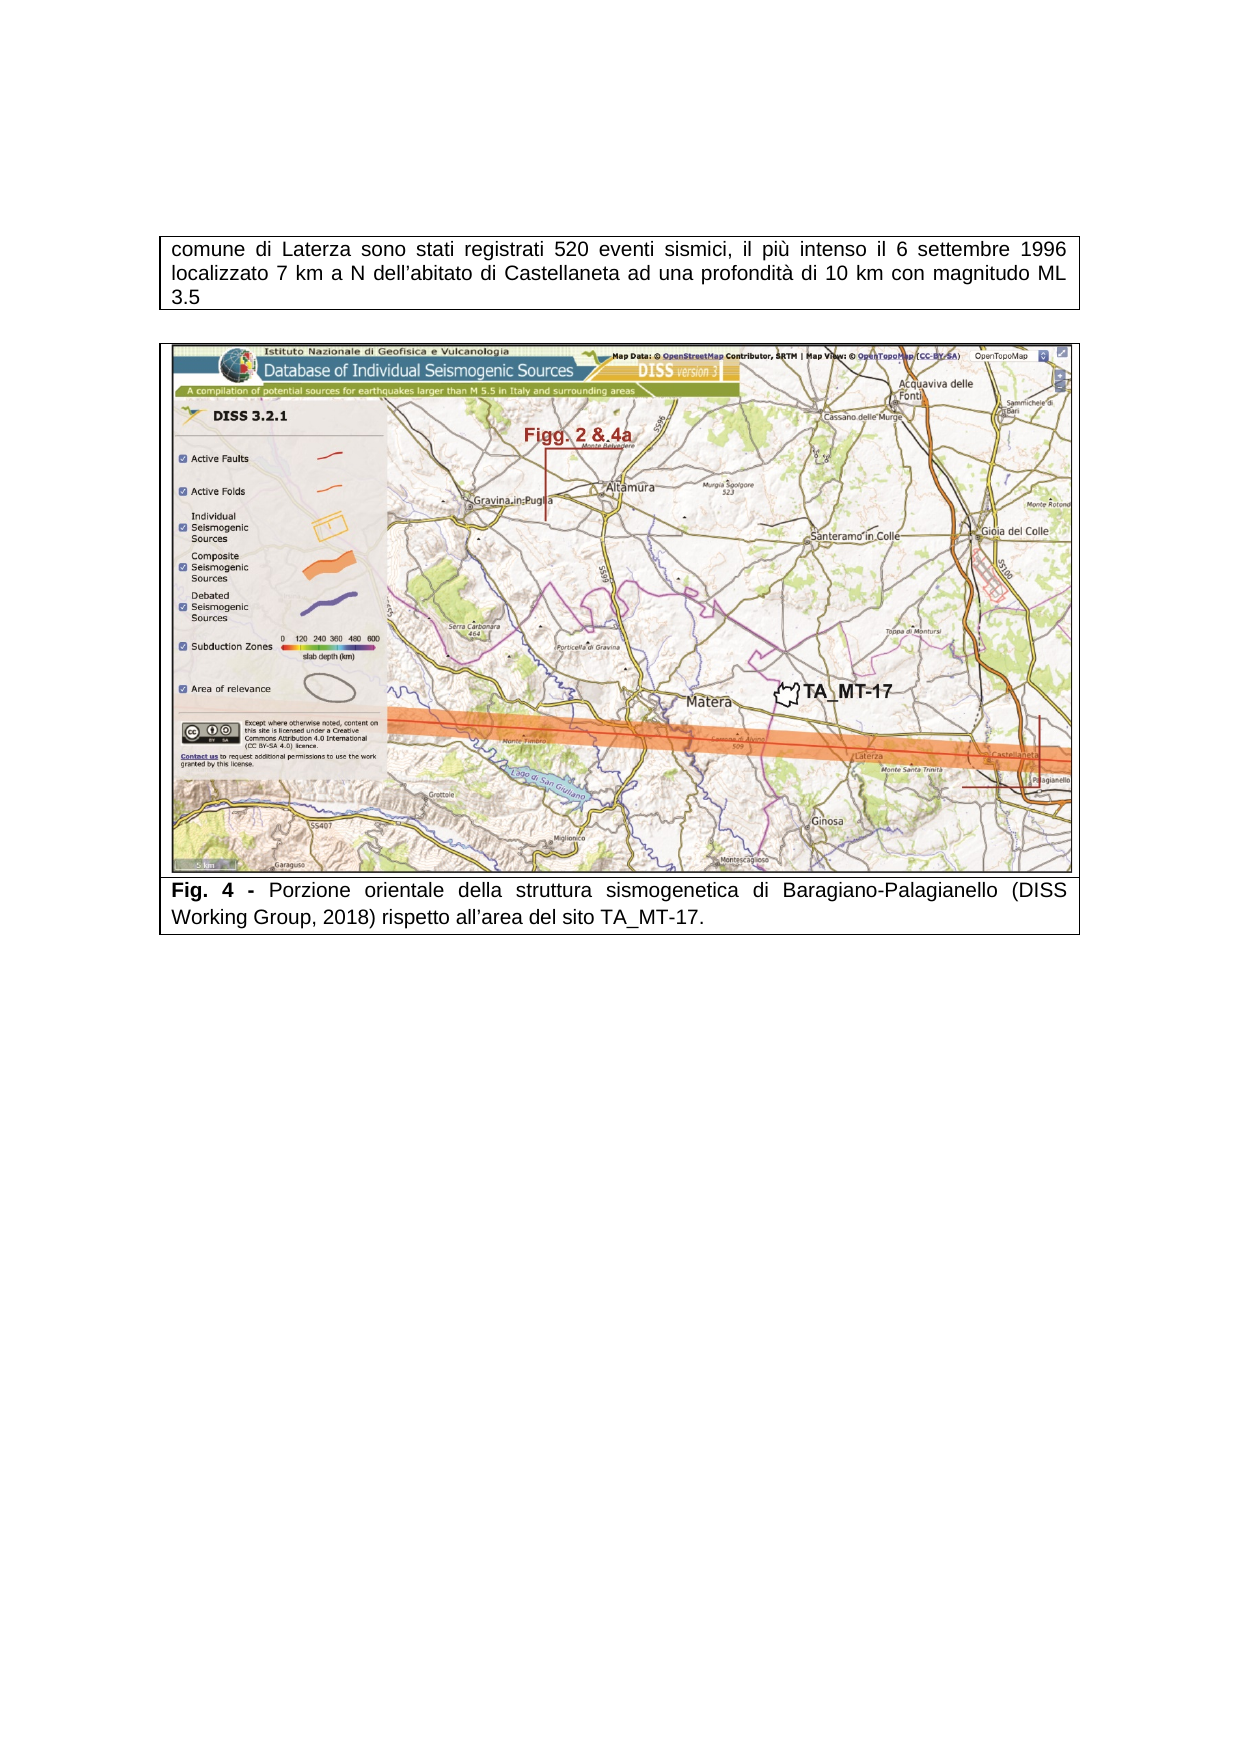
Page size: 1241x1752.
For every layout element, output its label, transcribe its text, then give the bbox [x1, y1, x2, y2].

table_header [161, 344, 1079, 877]
table_cell Fig. 4 - Porzione orientale della struttura sismogenetica di Baragiano-Palagianello (DISS Working Group, 2018) rispetto all’area del sito TA_MT-17. [161, 878, 1079, 933]
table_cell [161, 237, 1079, 309]
picture [171, 344, 1073, 873]
